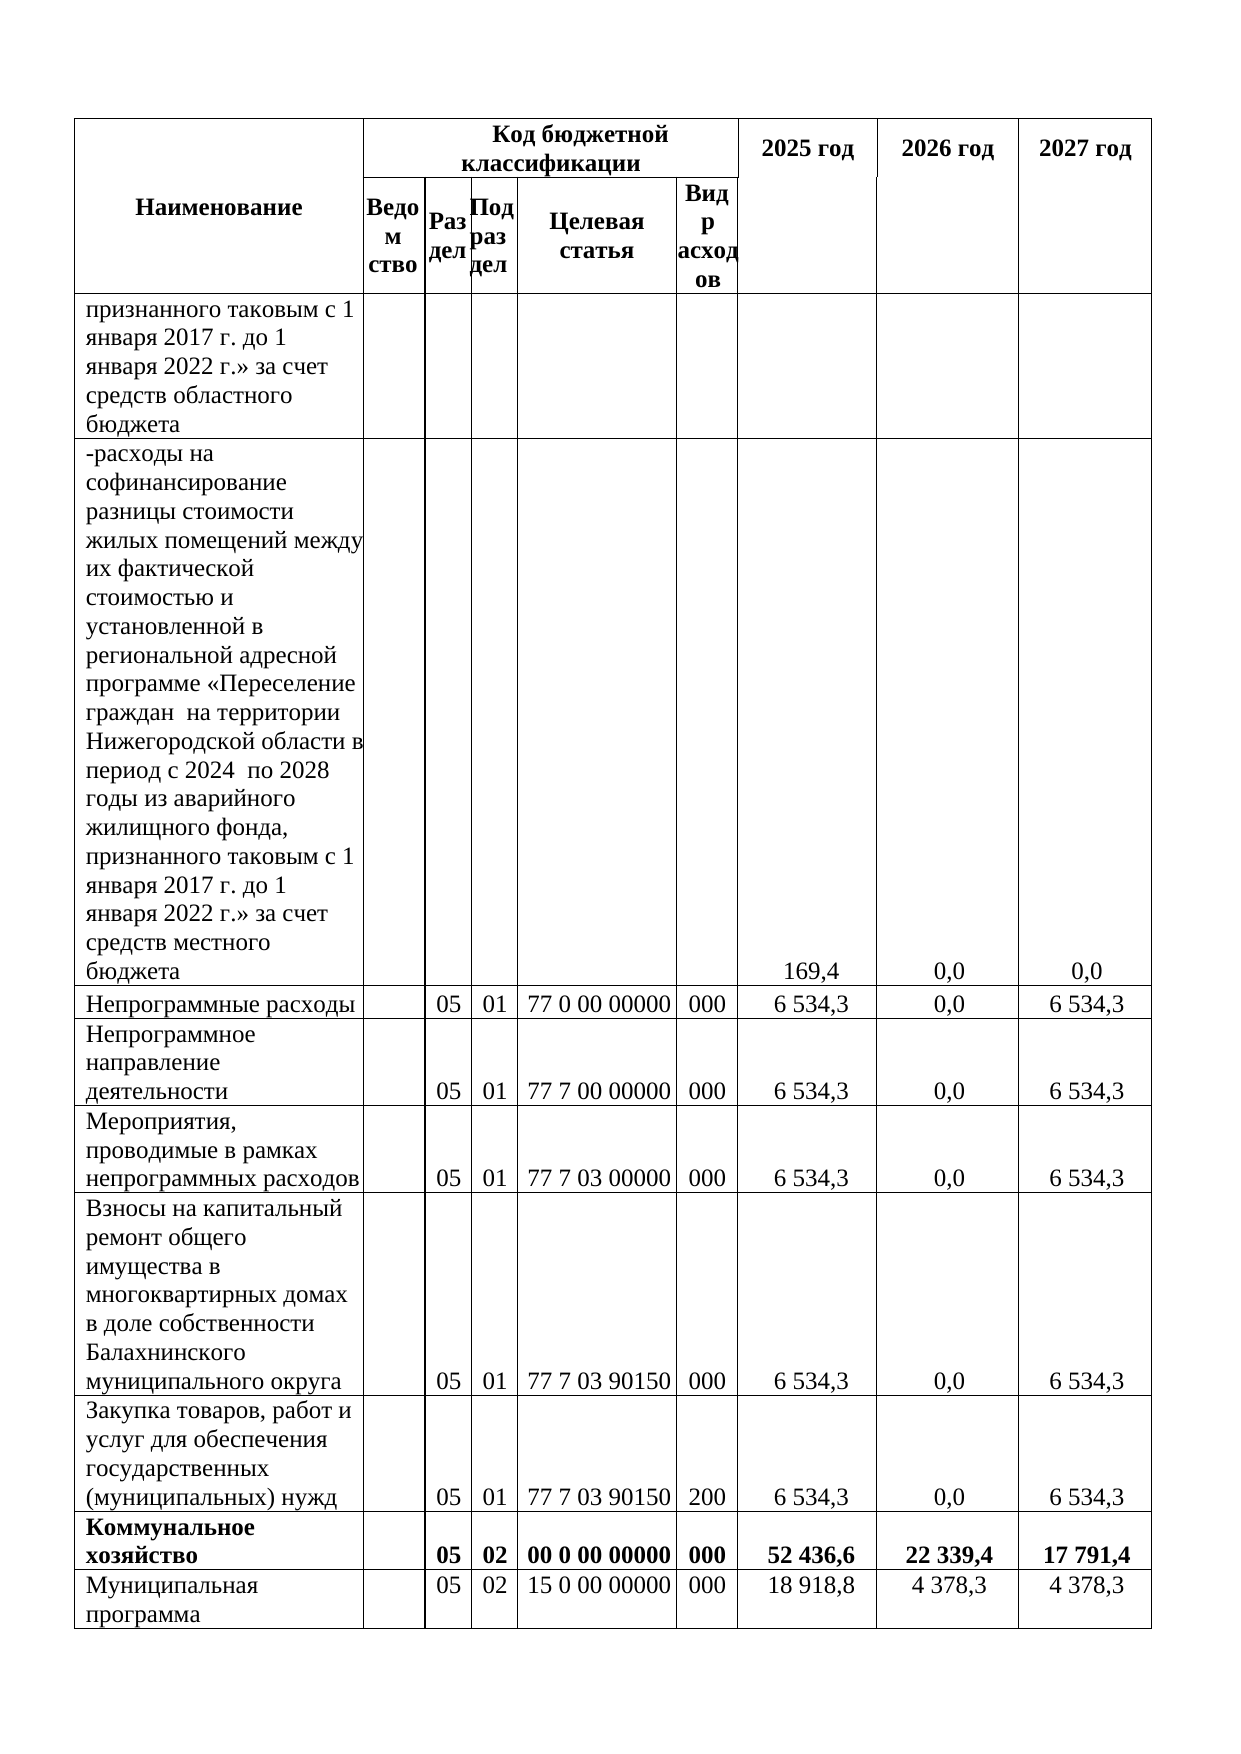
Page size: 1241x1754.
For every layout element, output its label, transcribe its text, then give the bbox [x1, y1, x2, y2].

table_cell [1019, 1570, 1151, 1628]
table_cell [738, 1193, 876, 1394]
table_cell [1019, 177, 1151, 293]
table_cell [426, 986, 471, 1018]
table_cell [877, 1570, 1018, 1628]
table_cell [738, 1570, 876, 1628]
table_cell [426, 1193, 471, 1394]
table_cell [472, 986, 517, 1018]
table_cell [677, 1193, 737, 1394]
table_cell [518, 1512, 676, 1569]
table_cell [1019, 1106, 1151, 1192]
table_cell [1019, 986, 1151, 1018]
table_header 2027 год [1019, 119, 1151, 177]
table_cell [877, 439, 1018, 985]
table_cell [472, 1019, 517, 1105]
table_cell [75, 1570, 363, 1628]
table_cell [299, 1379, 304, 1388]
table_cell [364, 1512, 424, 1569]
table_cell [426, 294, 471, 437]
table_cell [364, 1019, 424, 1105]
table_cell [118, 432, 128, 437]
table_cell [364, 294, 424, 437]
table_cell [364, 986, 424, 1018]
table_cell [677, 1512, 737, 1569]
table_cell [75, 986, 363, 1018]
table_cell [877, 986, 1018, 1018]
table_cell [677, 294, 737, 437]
table_header 2025 год [739, 119, 877, 177]
table_cell Целевая статья [518, 178, 676, 293]
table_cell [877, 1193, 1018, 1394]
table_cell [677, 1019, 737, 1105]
table_header Код бюджетной классификации [364, 119, 738, 177]
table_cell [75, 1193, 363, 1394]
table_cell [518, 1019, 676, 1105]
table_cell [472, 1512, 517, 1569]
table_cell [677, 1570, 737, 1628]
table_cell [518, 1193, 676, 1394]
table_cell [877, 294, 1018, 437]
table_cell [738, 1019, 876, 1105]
table_cell Вид расходов [677, 178, 737, 293]
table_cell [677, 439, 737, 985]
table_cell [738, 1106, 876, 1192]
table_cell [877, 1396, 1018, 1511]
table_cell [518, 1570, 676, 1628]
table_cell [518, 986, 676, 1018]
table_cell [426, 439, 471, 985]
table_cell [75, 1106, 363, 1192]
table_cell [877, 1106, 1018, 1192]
table_cell [738, 177, 876, 293]
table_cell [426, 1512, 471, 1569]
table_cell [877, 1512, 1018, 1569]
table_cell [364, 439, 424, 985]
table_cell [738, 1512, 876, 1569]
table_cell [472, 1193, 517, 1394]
table_cell [877, 177, 1018, 293]
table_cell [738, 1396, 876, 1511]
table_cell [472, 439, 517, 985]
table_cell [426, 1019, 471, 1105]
table_cell Под раз дел [472, 178, 517, 293]
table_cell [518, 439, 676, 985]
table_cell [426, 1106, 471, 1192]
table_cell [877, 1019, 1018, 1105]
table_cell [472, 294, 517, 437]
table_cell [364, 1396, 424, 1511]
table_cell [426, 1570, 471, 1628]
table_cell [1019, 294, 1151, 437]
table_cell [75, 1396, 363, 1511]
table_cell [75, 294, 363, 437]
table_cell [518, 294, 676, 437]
table_header Наименование [75, 119, 363, 293]
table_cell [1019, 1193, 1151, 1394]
table_header 2026 год [878, 119, 1018, 177]
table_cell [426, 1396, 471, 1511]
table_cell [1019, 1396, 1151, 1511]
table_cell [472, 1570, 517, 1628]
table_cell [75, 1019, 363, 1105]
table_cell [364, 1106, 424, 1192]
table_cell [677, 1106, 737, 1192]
table_cell Ведом ство [364, 178, 424, 293]
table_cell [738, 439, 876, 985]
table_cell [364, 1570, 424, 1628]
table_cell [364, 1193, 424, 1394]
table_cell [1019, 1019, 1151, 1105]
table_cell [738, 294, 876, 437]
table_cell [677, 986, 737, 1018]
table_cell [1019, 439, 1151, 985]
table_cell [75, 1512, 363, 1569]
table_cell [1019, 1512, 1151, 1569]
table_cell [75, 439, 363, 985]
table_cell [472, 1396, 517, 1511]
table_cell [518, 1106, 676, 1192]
table_cell Раз дел [426, 178, 471, 293]
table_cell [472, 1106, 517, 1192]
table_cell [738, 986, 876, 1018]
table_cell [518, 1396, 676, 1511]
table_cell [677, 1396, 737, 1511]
